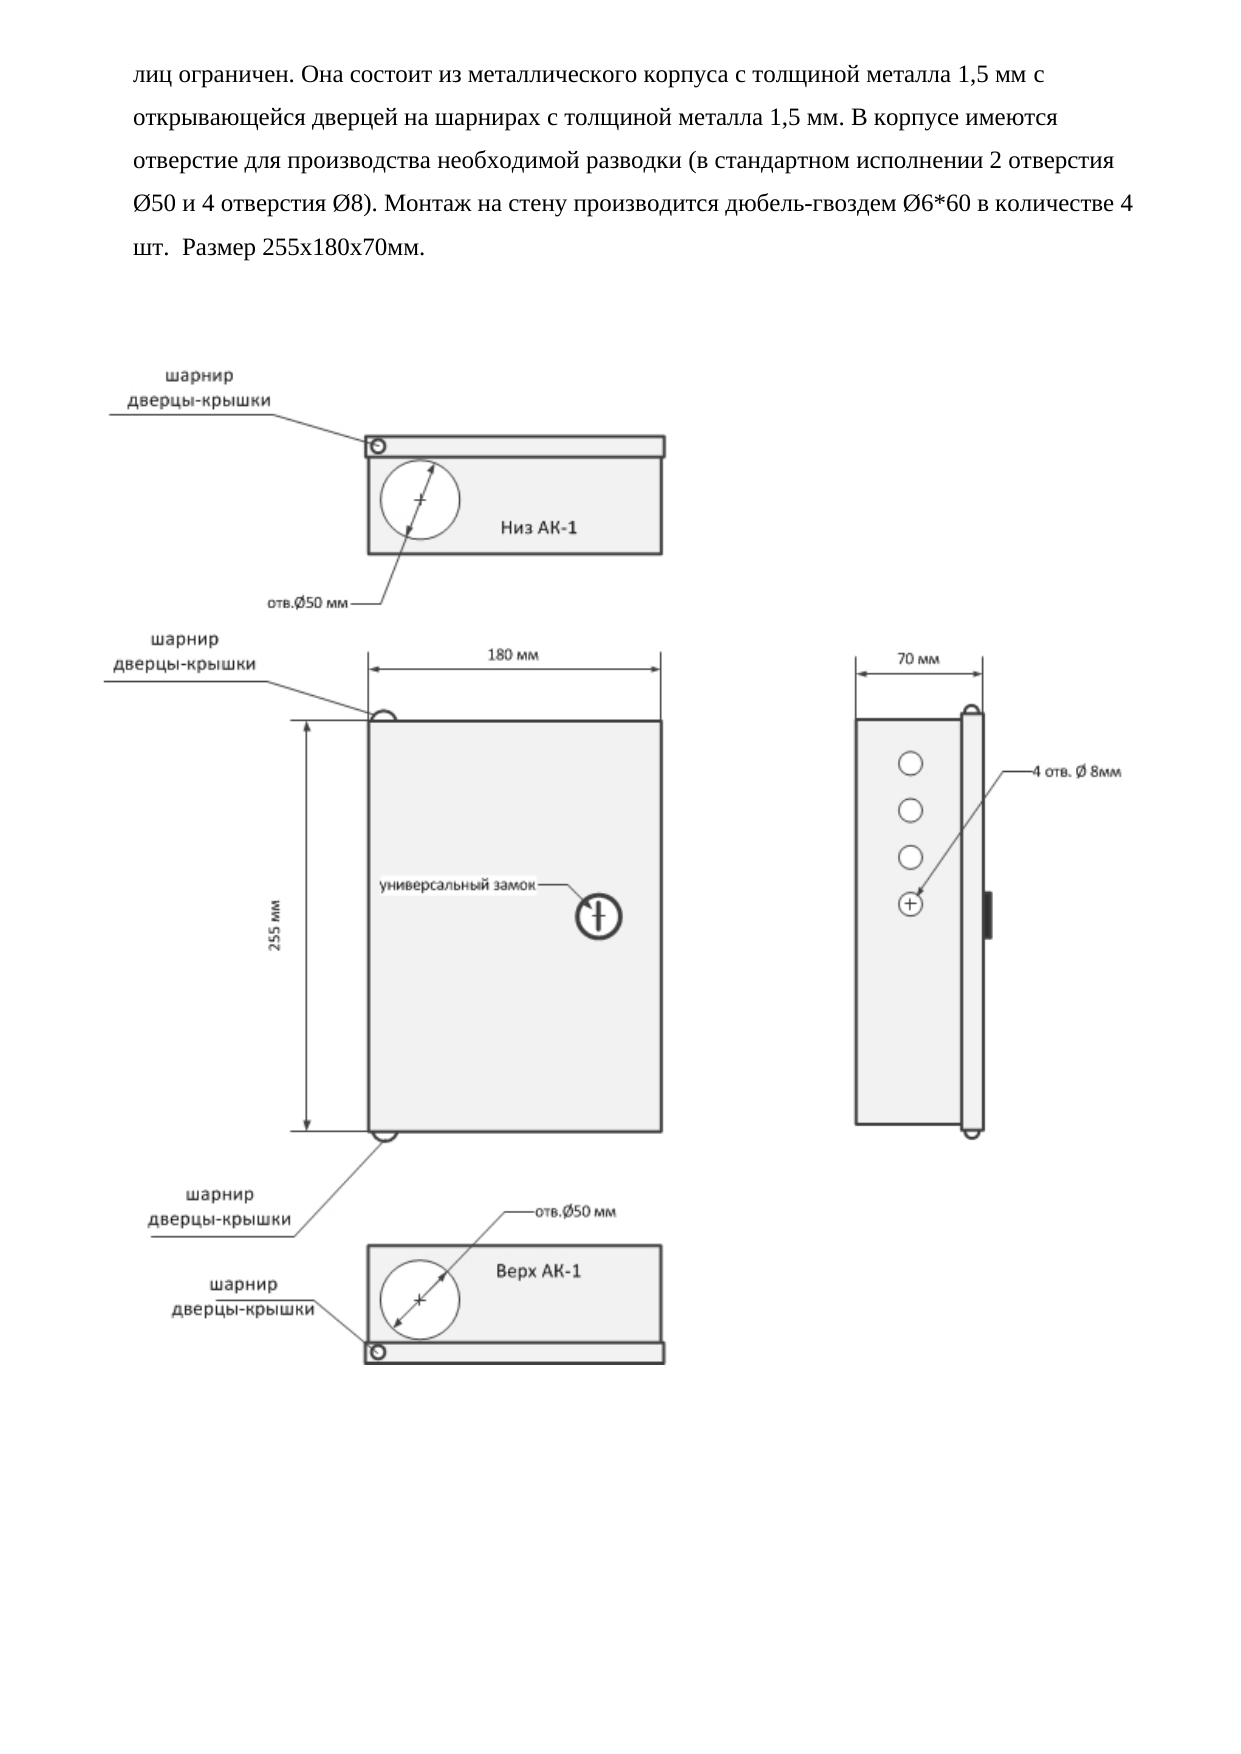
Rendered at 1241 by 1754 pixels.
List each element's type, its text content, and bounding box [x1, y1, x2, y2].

picture [103, 361, 1123, 1365]
